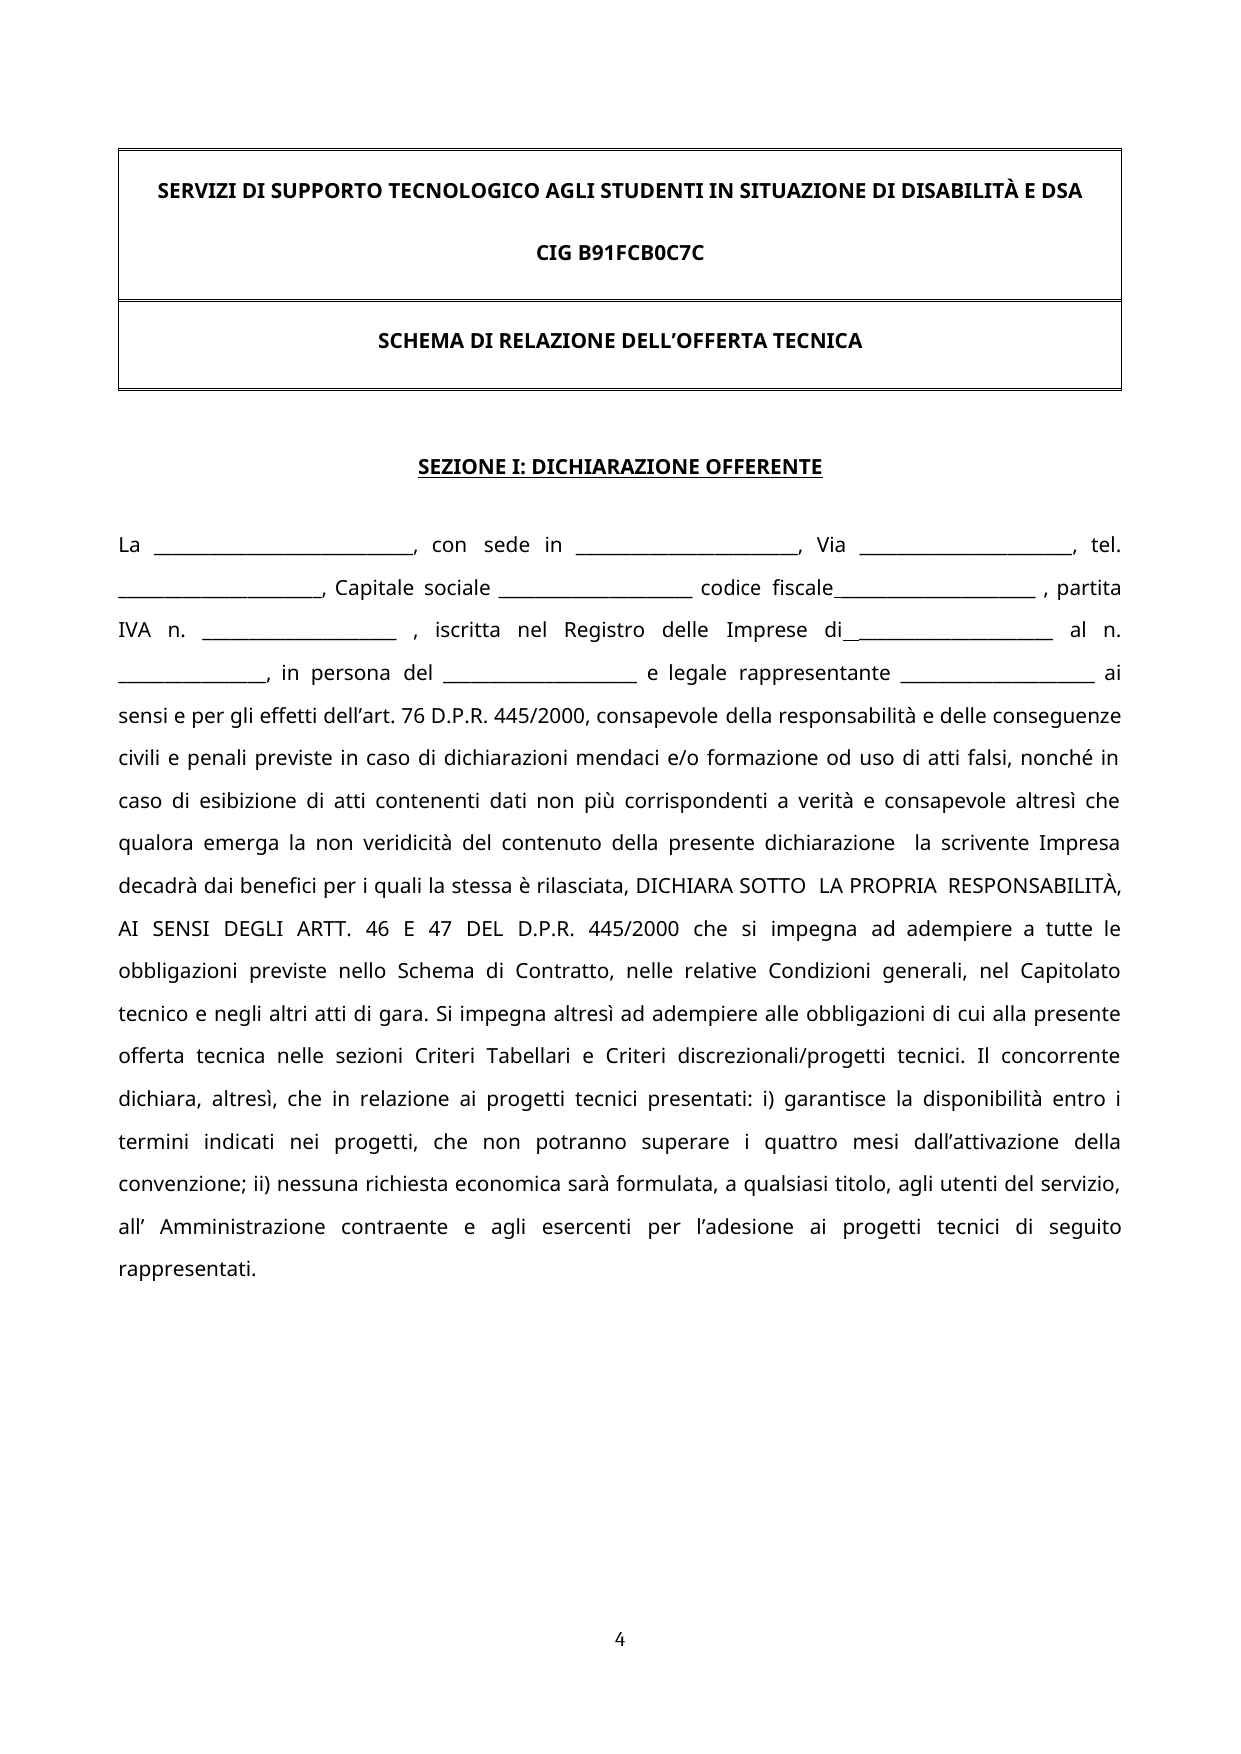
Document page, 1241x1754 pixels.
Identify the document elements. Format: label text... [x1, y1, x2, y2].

table_header SERVIZI DI SUPPORTO TECNOLOGICO AGLI STUDENTI IN SITUAZIONE DI DISABILITÀ E DSA CIG B91FCB0C7C [119, 151, 1121, 299]
text La ____________________________, con sede in ________________________, Via _______________________, tel. ______________________, Capitale sociale _____________________ codice fiscale _____________________ , partita IVA n. _____________________ , iscritta nel Registro delle Imprese di _____________________ al n. ________________, in persona del _____________________ e legale rappresentante _____________________ ai sensi e per gli effetti dell’art. 76 D.P.R. 445/2000, consapevole della responsabilità e delle conseguenze civili e penali previste in caso di dichiarazioni mendaci e/o formazione od uso di atti falsi, nonché in caso di esibizione di atti contenenti dati non più corrispondenti a verità e consapevole altresì che qualora emerga la non veridicità del contenuto della presente dichiarazione la scrivente Impresa decadrà dai benefici per i quali la stessa è rilasciata, DICHIARA SOTTO LA PROPRIA RESPONSABILITÀ, AI SENSI DEGLI ARTT. 46 E 47 DEL D.P.R. 445/2000 che si impegna ad adempiere a tutte le obbligazioni previste nello Schema di Contratto, nelle relative Condizioni generali, nel Capitolato tecnico e negli altri atti di gara. Si impegna altresì ad adempiere alle obbligazioni di cui alla presente offerta tecnica nelle sezioni Criteri Tabellari e Criteri discrezionali/progetti tecnici. Il concorrente dichiara, altresì, che in relazione ai progetti tecnici presentati: i) garantisce la disponibilità entro i termini indicati nei progetti, che non potranno superare i quattro mesi dall’attivazione della convenzione; ii) nessuna richiesta economica sarà formulata, a qualsiasi titolo, agli utenti del servizio, all’ Amministrazione contraente e agli esercenti per l’adesione ai progetti tecnici di seguito rappresentati. [118, 530, 1122, 1283]
table_cell SCHEMA DI RELAZIONE DELL’OFFERTA TECNICA [119, 302, 1121, 387]
subtitle SEZIONE I: DICHIARAZIONE OFFERENTE [118, 452, 1122, 481]
